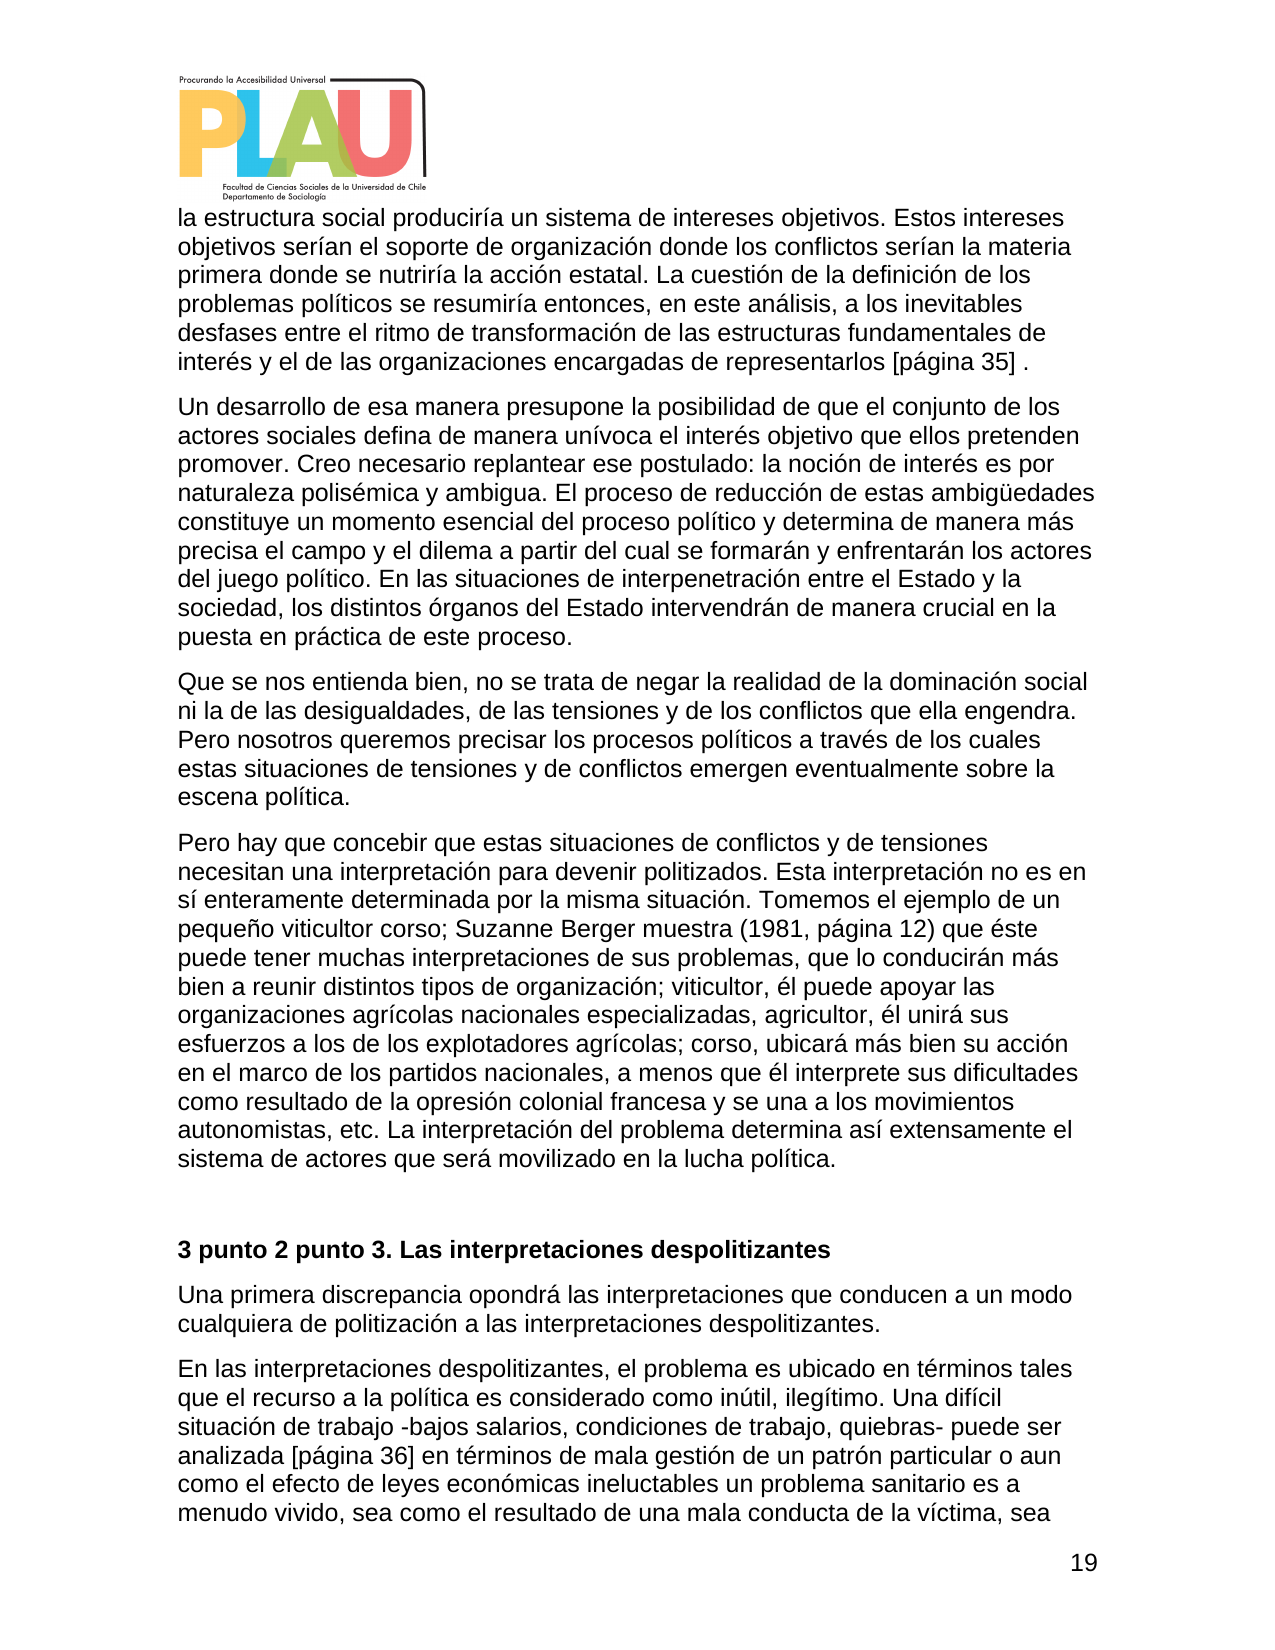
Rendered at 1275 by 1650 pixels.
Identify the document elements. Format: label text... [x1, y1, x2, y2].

text 3 punto 2 punto 3. Las interpretaciones despolitizantes [177, 1235, 1098, 1264]
picture [177, 73, 428, 203]
text Pero hay que concebir que estas situaciones de conflictos y de tensiones necesitan una interpretación para devenir politizados. Esta interpretación no es en sí enteramente determinada por la misma situación. Tomemos el ejemplo de un pequeño viticultor corso; Suzanne Berger muestra (1981, página 12) que éste puede tener muchas interpretaciones de sus problemas, que lo conducirán más bien a reunir distintos tipos de organización; viticultor, él puede apoyar las organizaciones agrícolas nacionales especializadas, agricultor, él unirá sus esfuerzos a los de los explotadores agrícolas; corso, ubicará más bien su acción en el marco de los partidos nacionales, a menos que él interprete sus dificultades como resultado de la opresión colonial francesa y se una a los movimientos autonomistas, etc. La interpretación del problema determina así extensamente el sistema de actores que será movilizado en la lucha política. [177, 828, 1098, 1173]
text Una primera discrepancia opondrá las interpretaciones que conducen a un modo cualquiera de politización a las interpretaciones despolitizantes. [177, 1280, 1098, 1338]
text la estructura social produciría un sistema de intereses objetivos. Estos intereses objetivos serían el soporte de organización donde los conflictos serían la materia primera donde se nutriría la acción estatal. La cuestión de la definición de los problemas políticos se resumiría entonces, en este análisis, a los inevitables desfases entre el ritmo de transformación de las estructuras fundamentales de interés y el de las organizaciones encargadas de representarlos [página 35] . [177, 203, 1098, 375]
text Que se nos entienda bien, no se trata de negar la realidad de la dominación social ni la de las desigualdades, de las tensiones y de los conflictos que ella engendra. Pero nosotros queremos precisar los procesos políticos a través de los cuales estas situaciones de tensiones y de conflictos emergen eventualmente sobre la escena política. [177, 667, 1098, 811]
text Un desarrollo de esa manera presupone la posibilidad de que el conjunto de los actores sociales defina de manera unívoca el interés objetivo que ellos pretenden promover. Creo necesario replantear ese postulado: la noción de interés es por naturaleza polisémica y ambigua. El proceso de reducción de estas ambigüedades constituye un momento esencial del proceso político y determina de manera más precisa el campo y el dilema a partir del cual se formarán y enfrentarán los actores del juego político. En las situaciones de interpenetración entre el Estado y la sociedad, los distintos órganos del Estado intervendrán de manera crucial en la puesta en práctica de este proceso. [177, 392, 1098, 651]
